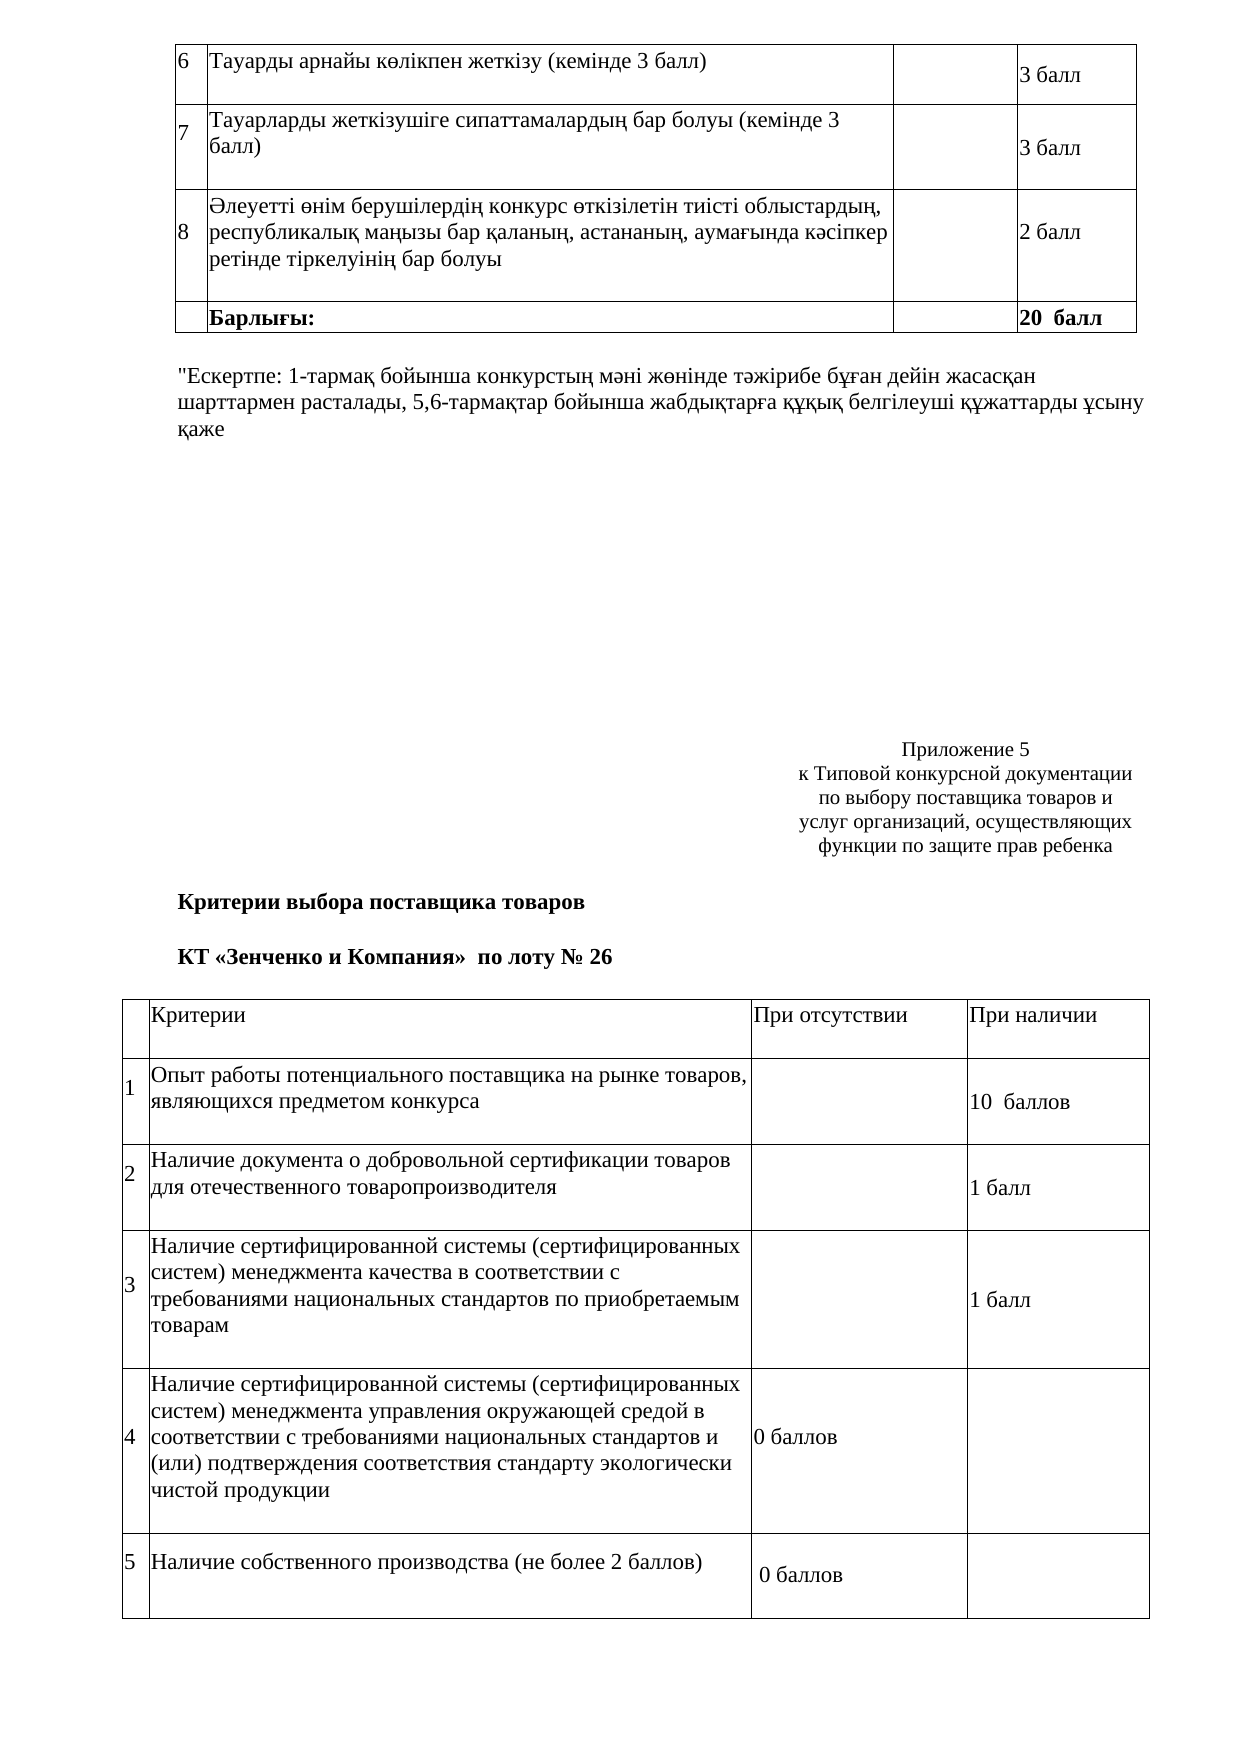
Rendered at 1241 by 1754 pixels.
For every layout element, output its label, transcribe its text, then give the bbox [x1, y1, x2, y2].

subtitle Критерии выбора поставщика товаров [177, 888, 1152, 914]
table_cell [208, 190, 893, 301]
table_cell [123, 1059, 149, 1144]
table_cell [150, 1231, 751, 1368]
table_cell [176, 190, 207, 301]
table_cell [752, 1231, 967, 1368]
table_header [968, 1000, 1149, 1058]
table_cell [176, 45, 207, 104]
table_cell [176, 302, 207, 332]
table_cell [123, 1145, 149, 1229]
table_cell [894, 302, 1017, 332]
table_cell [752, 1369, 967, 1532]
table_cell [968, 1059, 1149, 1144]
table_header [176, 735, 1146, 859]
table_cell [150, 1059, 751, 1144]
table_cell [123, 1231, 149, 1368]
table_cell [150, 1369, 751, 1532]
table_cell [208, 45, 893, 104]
text "Ескертпе: 1-тармақ бойынша конкурстың мәні жөнінде тәжірибе бұған дейін жасасқан шарттармен расталады, 5,6-тармақтар бойынша жабдықтарға құқық белгілеуші құжаттарды ұсыну қаже [177, 362, 1152, 441]
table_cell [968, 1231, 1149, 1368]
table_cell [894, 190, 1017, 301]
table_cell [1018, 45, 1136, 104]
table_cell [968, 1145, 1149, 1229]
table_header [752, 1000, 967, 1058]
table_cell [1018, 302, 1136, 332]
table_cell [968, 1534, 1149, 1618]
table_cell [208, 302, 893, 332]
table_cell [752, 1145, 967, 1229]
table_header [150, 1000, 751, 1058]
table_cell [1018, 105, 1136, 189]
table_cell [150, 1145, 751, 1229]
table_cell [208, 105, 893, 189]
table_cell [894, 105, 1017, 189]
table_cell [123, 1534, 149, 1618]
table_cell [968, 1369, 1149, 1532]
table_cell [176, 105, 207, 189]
subtitle КТ «Зенченко и Компания» по лоту № 26 [177, 943, 1152, 970]
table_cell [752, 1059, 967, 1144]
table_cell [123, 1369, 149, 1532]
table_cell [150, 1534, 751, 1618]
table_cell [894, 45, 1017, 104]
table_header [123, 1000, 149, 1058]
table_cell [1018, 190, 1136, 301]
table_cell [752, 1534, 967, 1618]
